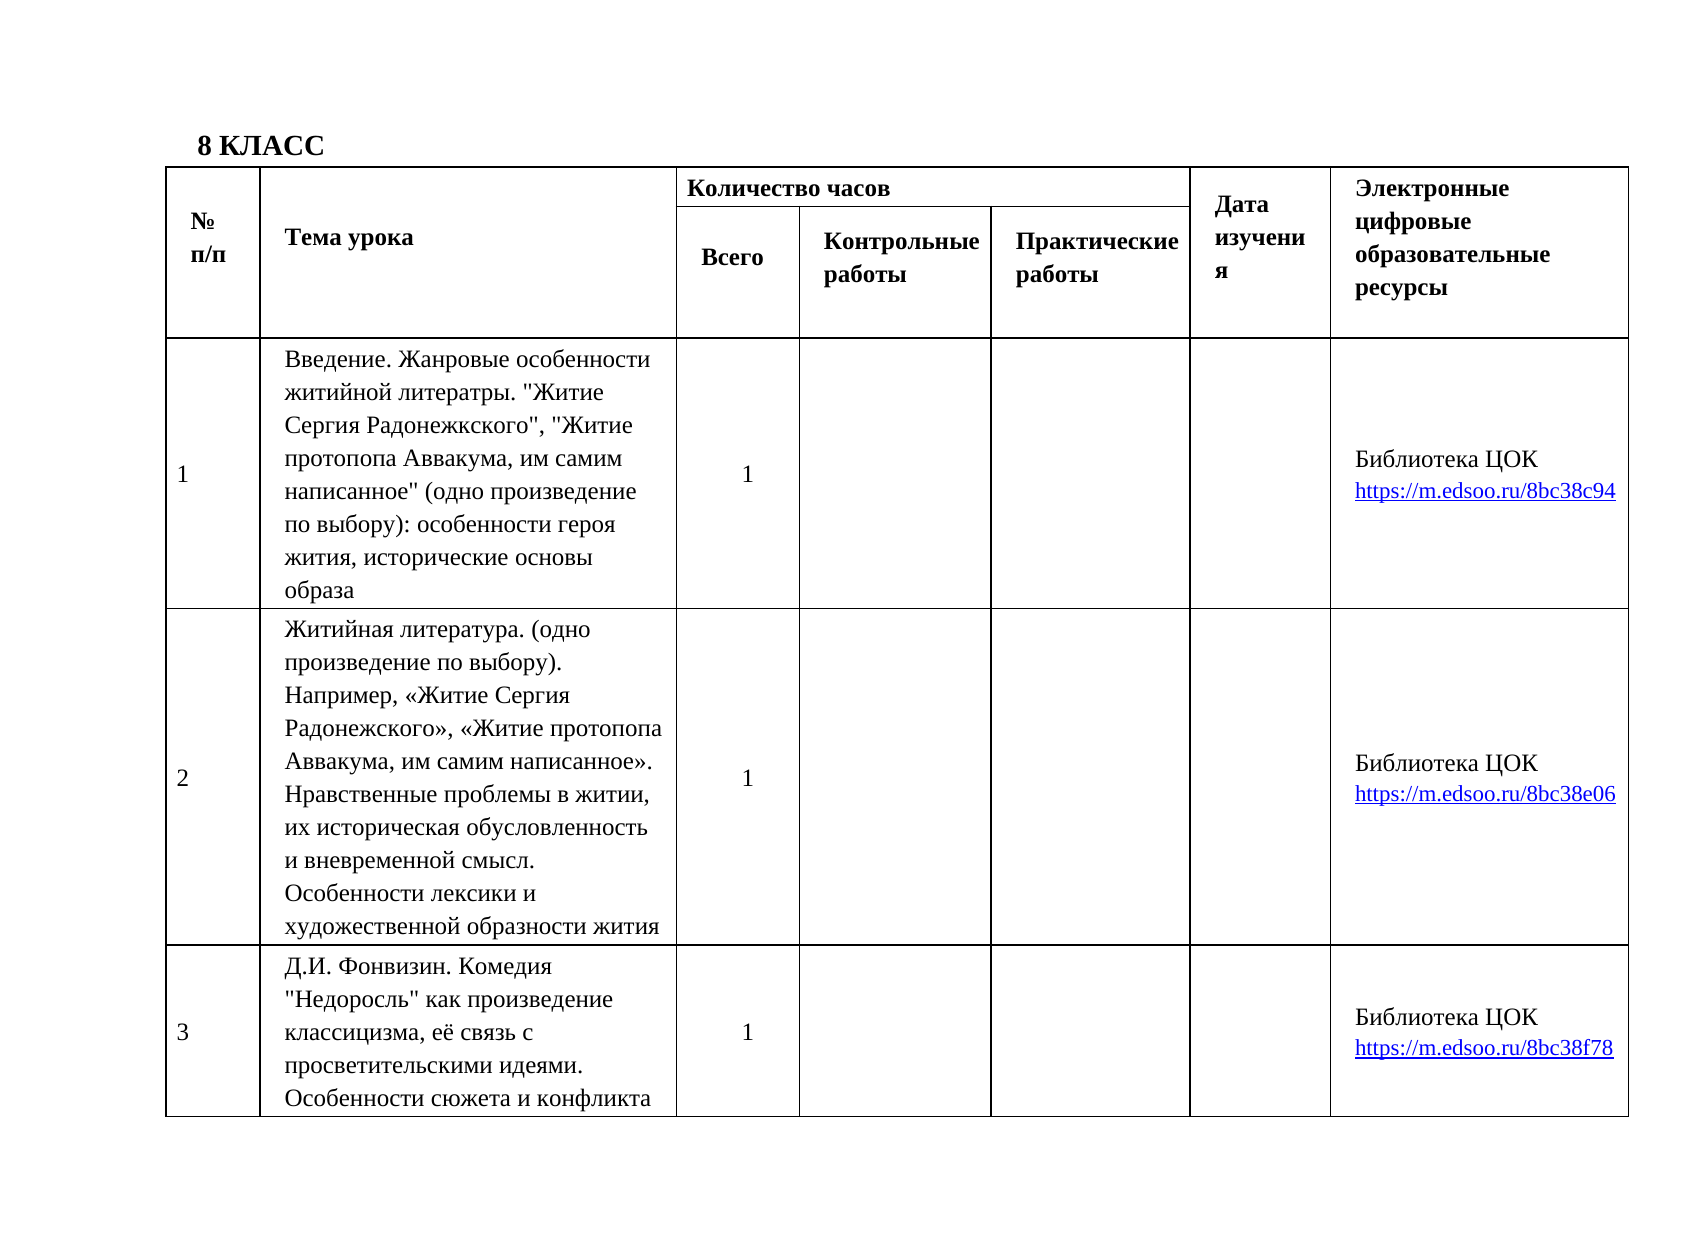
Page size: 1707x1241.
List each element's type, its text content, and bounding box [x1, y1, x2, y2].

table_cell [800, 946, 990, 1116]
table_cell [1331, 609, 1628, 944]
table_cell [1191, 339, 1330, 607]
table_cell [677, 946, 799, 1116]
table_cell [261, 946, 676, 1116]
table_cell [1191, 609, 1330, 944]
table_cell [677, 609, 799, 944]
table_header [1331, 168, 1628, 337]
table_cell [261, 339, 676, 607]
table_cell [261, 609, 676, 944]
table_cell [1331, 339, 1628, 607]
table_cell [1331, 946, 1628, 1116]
text 8 КЛАСС [190, 128, 1618, 161]
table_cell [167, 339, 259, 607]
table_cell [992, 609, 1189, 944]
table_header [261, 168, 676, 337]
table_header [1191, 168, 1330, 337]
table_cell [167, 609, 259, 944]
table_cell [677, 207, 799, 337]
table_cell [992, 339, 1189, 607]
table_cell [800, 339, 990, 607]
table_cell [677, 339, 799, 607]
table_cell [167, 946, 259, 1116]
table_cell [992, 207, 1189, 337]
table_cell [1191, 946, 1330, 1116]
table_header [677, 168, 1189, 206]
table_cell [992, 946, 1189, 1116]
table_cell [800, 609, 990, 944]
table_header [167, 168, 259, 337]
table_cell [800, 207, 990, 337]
